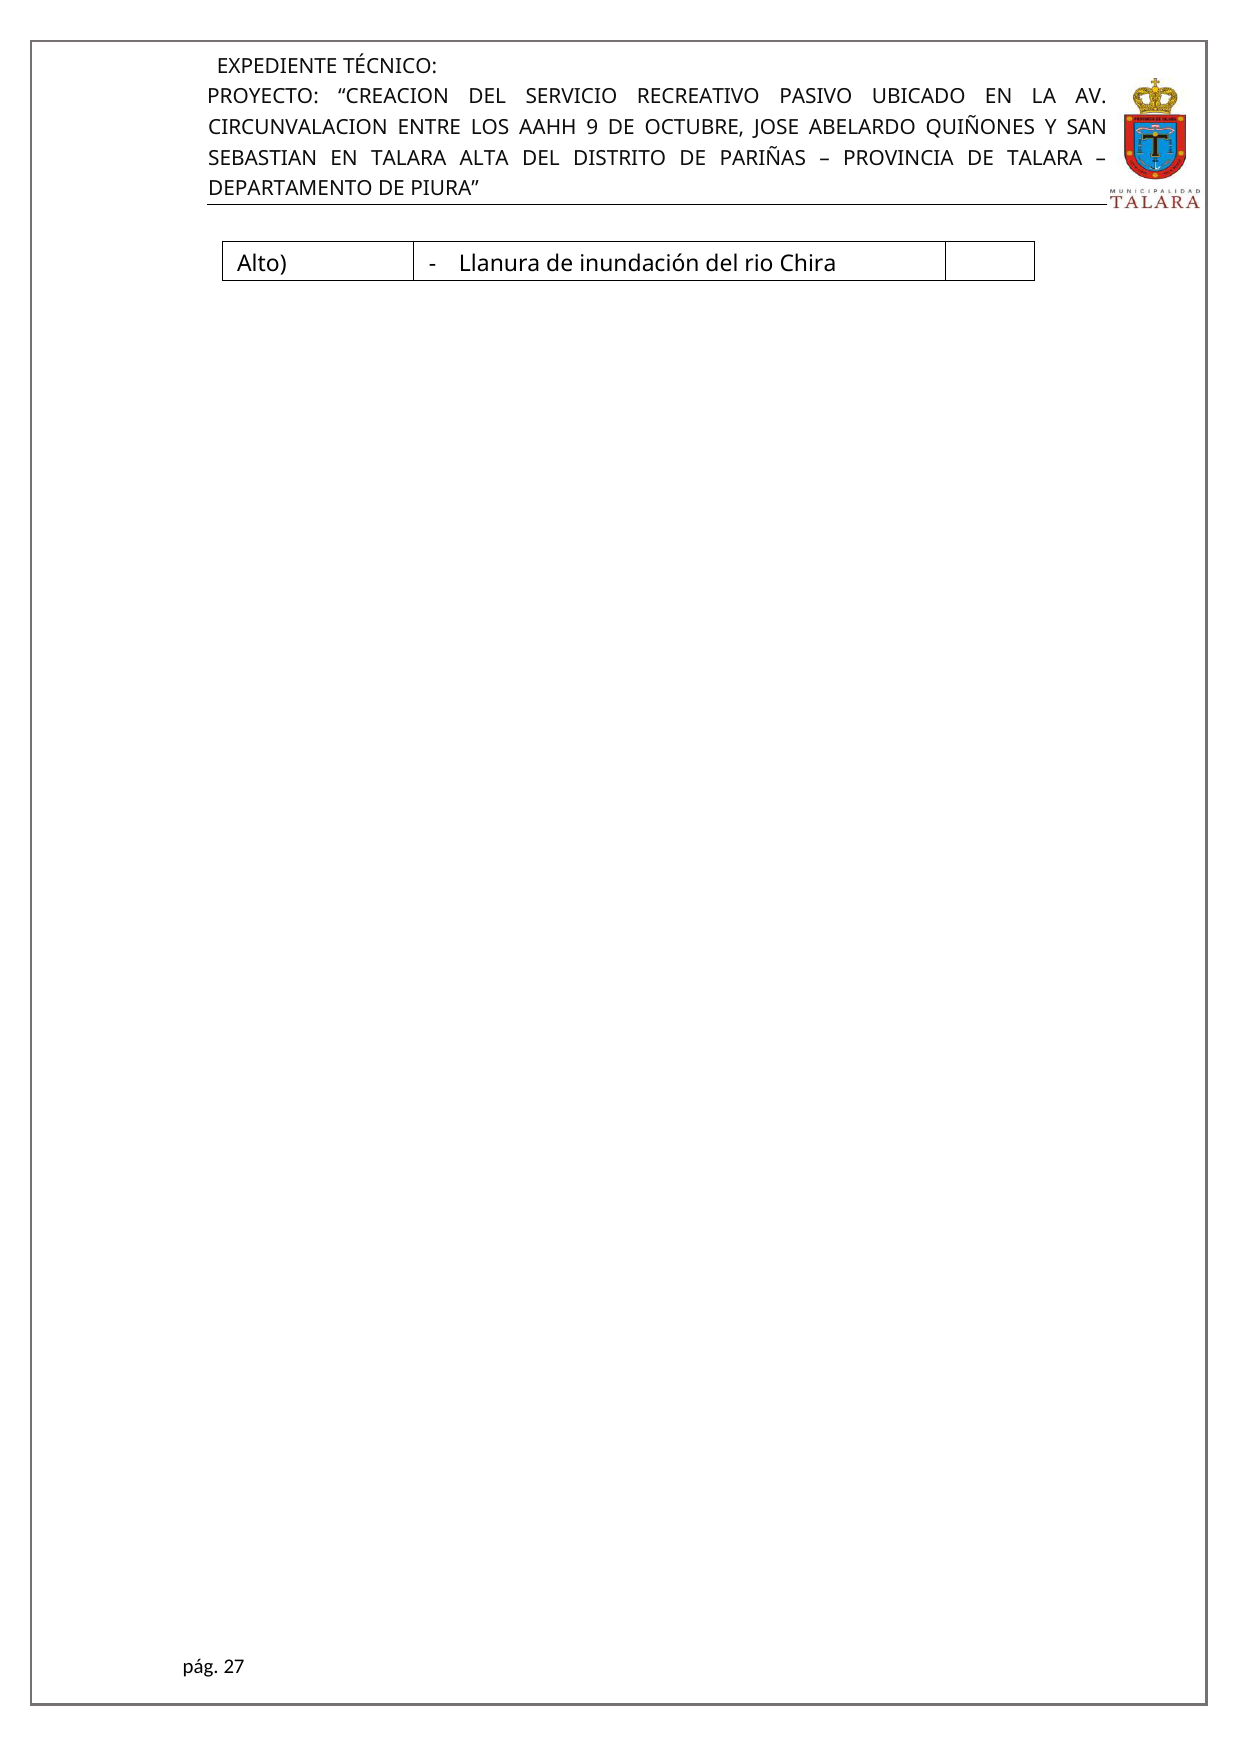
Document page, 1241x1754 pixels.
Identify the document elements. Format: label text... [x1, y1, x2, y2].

table_cell - - [414, 242, 458, 280]
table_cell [458, 242, 945, 280]
table_cell 75% [946, 242, 1034, 280]
table_cell PA (Peligro Alto) [223, 242, 413, 280]
